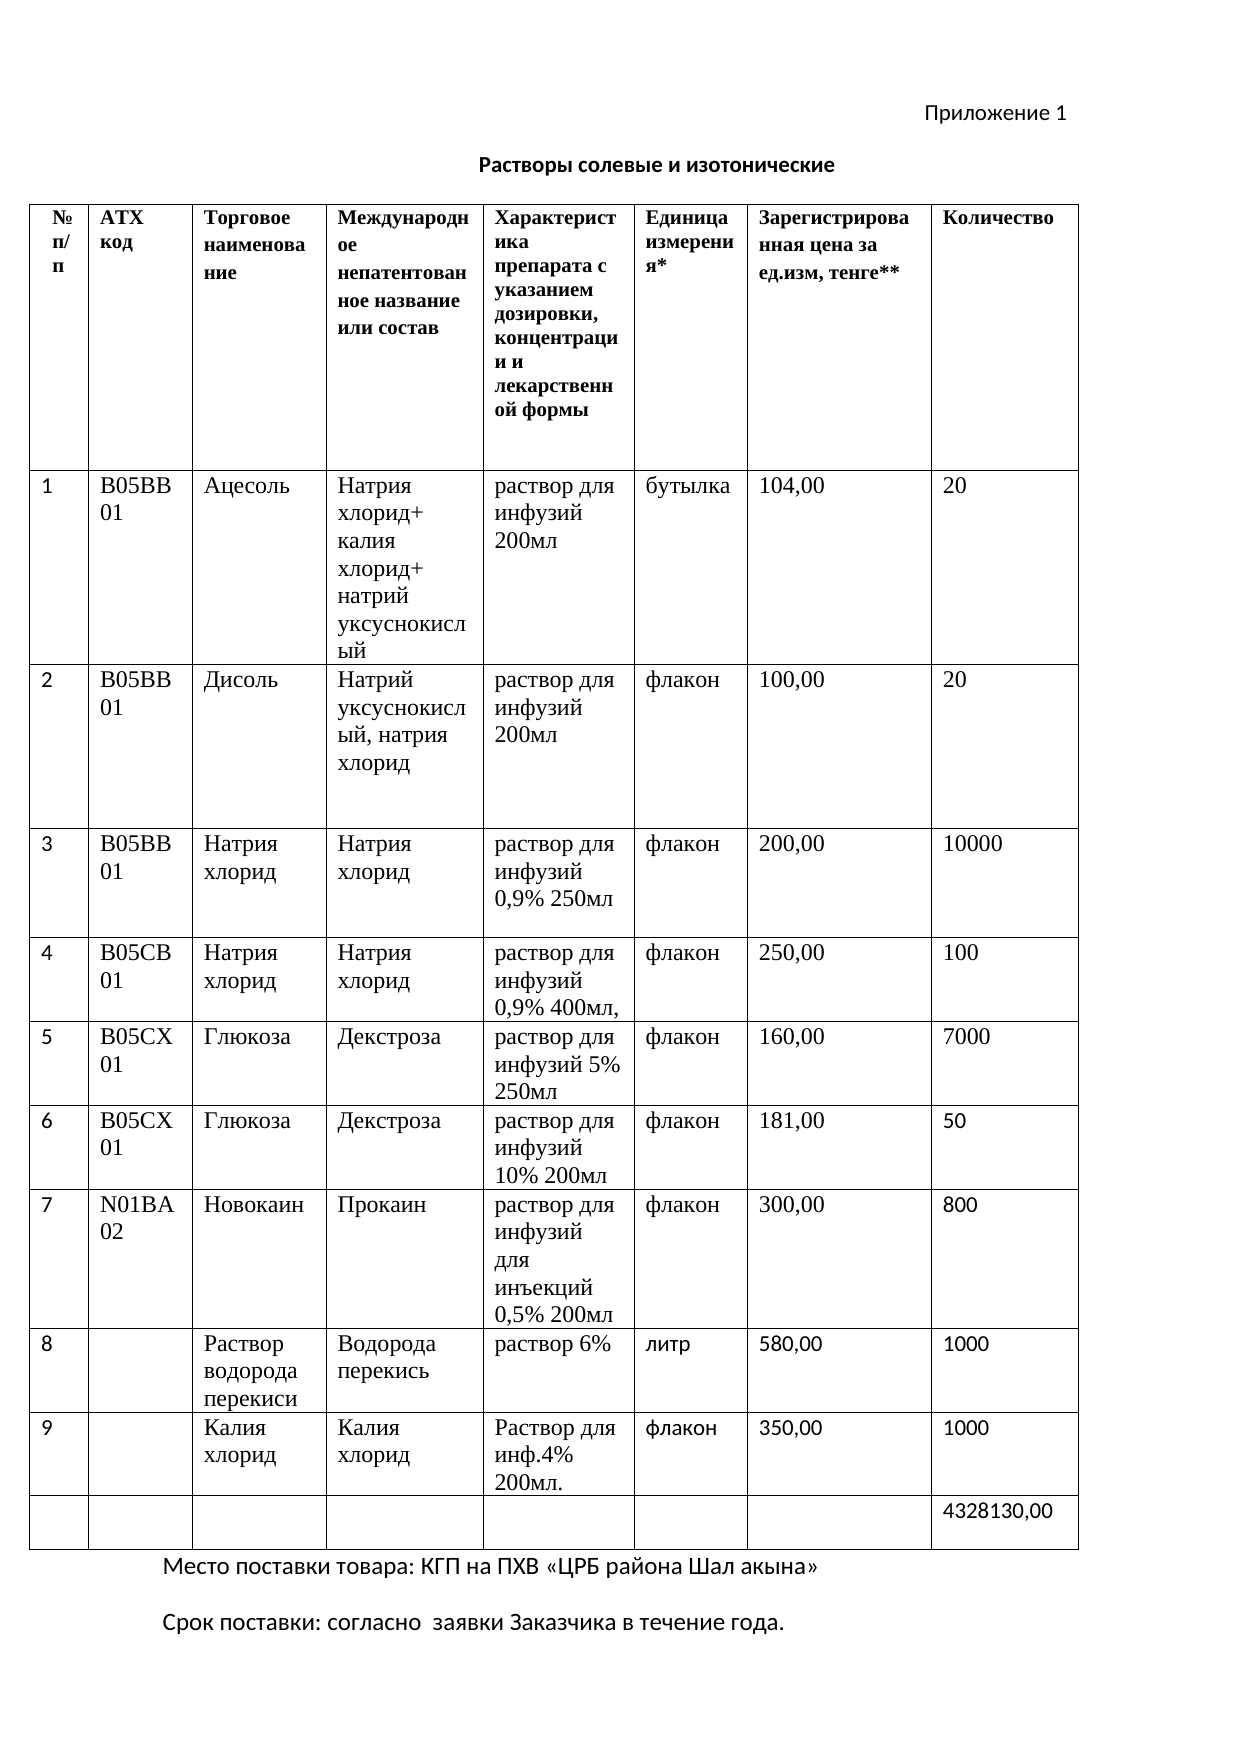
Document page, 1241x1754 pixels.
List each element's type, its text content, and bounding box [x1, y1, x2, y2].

table_cell флакон [635, 829, 747, 937]
table_header Единица измерения* [635, 205, 747, 470]
table_cell 350,00 [748, 1413, 931, 1495]
table_cell B05CB01 [89, 938, 192, 1021]
table_cell [89, 1329, 192, 1412]
table_cell Натрия хлорид [327, 938, 483, 1021]
table_cell флакон [635, 938, 747, 1021]
table_cell Декстроза [327, 1106, 483, 1189]
table_cell 7000 [932, 1022, 1078, 1105]
table_cell раствор 6% [484, 1329, 634, 1412]
table_cell 100 [932, 938, 1078, 1021]
table_cell флакон [635, 1106, 747, 1189]
table_cell [635, 1496, 747, 1549]
table_cell [193, 1496, 326, 1549]
table_cell раствор для инфузий 10% 200мл [484, 1106, 634, 1189]
table_cell 800 [932, 1190, 1078, 1328]
table_cell [89, 1413, 192, 1495]
table_cell Глюкоза [193, 1022, 326, 1105]
table_cell Калия хлорид [193, 1413, 326, 1495]
table_cell раствор для инфузий 200мл [484, 471, 634, 664]
table_cell Раствор водорода перекиси [193, 1329, 326, 1412]
table_cell раствор для инфузий 0,9% 250мл [484, 829, 634, 937]
table_cell раствор для инфузий 200мл [484, 665, 634, 828]
table_cell 6 [30, 1106, 88, 1189]
table_header Международное непатентованное название или состав [327, 205, 483, 470]
table_cell [30, 1496, 88, 1549]
table_cell Раствор для инф.4% 200мл. [484, 1413, 634, 1495]
table_cell 20 [932, 665, 1078, 828]
table_cell B05CX01 [89, 1106, 192, 1189]
table_header Зарегистрированная цена за ед.изм, тенге** [748, 205, 931, 470]
table_cell флакон [635, 1413, 747, 1495]
table_cell Натрия хлорид+ калия хлорид+ натрий уксуснокислый [327, 471, 483, 664]
table_cell Натрия хлорид [193, 938, 326, 1021]
table_cell Водорода перекись [327, 1329, 483, 1412]
table_cell B05BB01 [89, 829, 192, 937]
table_cell 2 [30, 665, 88, 828]
table_cell B05BB01 [89, 665, 192, 828]
table_cell 200,00 [748, 829, 931, 937]
table_header [30, 205, 88, 470]
table_cell 580,00 [748, 1329, 931, 1412]
text Место поставки товара: КГП на ПХВ «ЦРБ района Шал акына» [162, 1550, 1152, 1581]
table_cell Дисоль [193, 665, 326, 828]
table_cell N01BA02 [89, 1190, 192, 1328]
table_cell флакон [635, 1022, 747, 1105]
table_cell [748, 1496, 931, 1549]
table_cell флакон [635, 665, 747, 828]
table_cell Натрия хлорид [327, 829, 483, 937]
table_cell 3 [30, 829, 88, 937]
table_cell бутылка [635, 471, 747, 664]
table_cell 181,00 [748, 1106, 931, 1189]
table_cell B05CX01 [89, 1022, 192, 1105]
table_cell B05BB01 [89, 471, 192, 664]
table_cell 1 [30, 471, 88, 664]
text Приложение 1 [162, 98, 1152, 126]
table_cell раствор для инфузий для инъекций 0,5% 200мл [484, 1190, 634, 1328]
table_cell 104,00 [748, 471, 931, 664]
table_cell Новокаин [193, 1190, 326, 1328]
table_cell 50 [932, 1106, 1078, 1189]
table_cell 5 [30, 1022, 88, 1105]
table_cell 10000 [932, 829, 1078, 937]
table_cell Ацесоль [193, 471, 326, 664]
table_cell раствор для инфузий 0,9% 400мл, [484, 938, 634, 1021]
table_cell 7 [30, 1190, 88, 1328]
table_cell Калия хлорид [327, 1413, 483, 1495]
text Растворы солевые и изотонические [162, 151, 1152, 179]
table_cell Декстроза [327, 1022, 483, 1105]
table_header Количество [932, 205, 1078, 470]
table_cell [327, 1496, 483, 1549]
table_cell 9 [30, 1413, 88, 1495]
table_header Торговое наименование [193, 205, 326, 470]
table_header Характеристика препарата с указанием дозировки, концентрации и лекарственной формы [484, 205, 634, 470]
text Срок поставки: согласно заявки Заказчика в течение года. [162, 1606, 1152, 1637]
table_header АТХ код [89, 205, 192, 470]
table_cell 160,00 [748, 1022, 931, 1105]
table_cell литр [635, 1329, 747, 1412]
table_cell Глюкоза [193, 1106, 326, 1189]
table_cell 8 [30, 1329, 88, 1412]
table_cell Прокаин [327, 1190, 483, 1328]
table_cell флакон [635, 1190, 747, 1328]
table_cell 300,00 [748, 1190, 931, 1328]
table_cell раствор для инфузий 5% 250мл [484, 1022, 634, 1105]
table_cell 1000 [932, 1413, 1078, 1495]
table_cell 250,00 [748, 938, 931, 1021]
table_cell [89, 1496, 192, 1549]
table_cell 1000 [932, 1329, 1078, 1412]
table_cell 4328130,00 [932, 1496, 1078, 1549]
table_cell [484, 1496, 634, 1549]
table_cell 20 [932, 471, 1078, 664]
table_cell Натрий уксуснокислый, натрия хлорид [327, 665, 483, 828]
table_cell 4 [30, 938, 88, 1021]
table_cell 100,00 [748, 665, 931, 828]
table_cell Натрия хлорид [193, 829, 326, 937]
